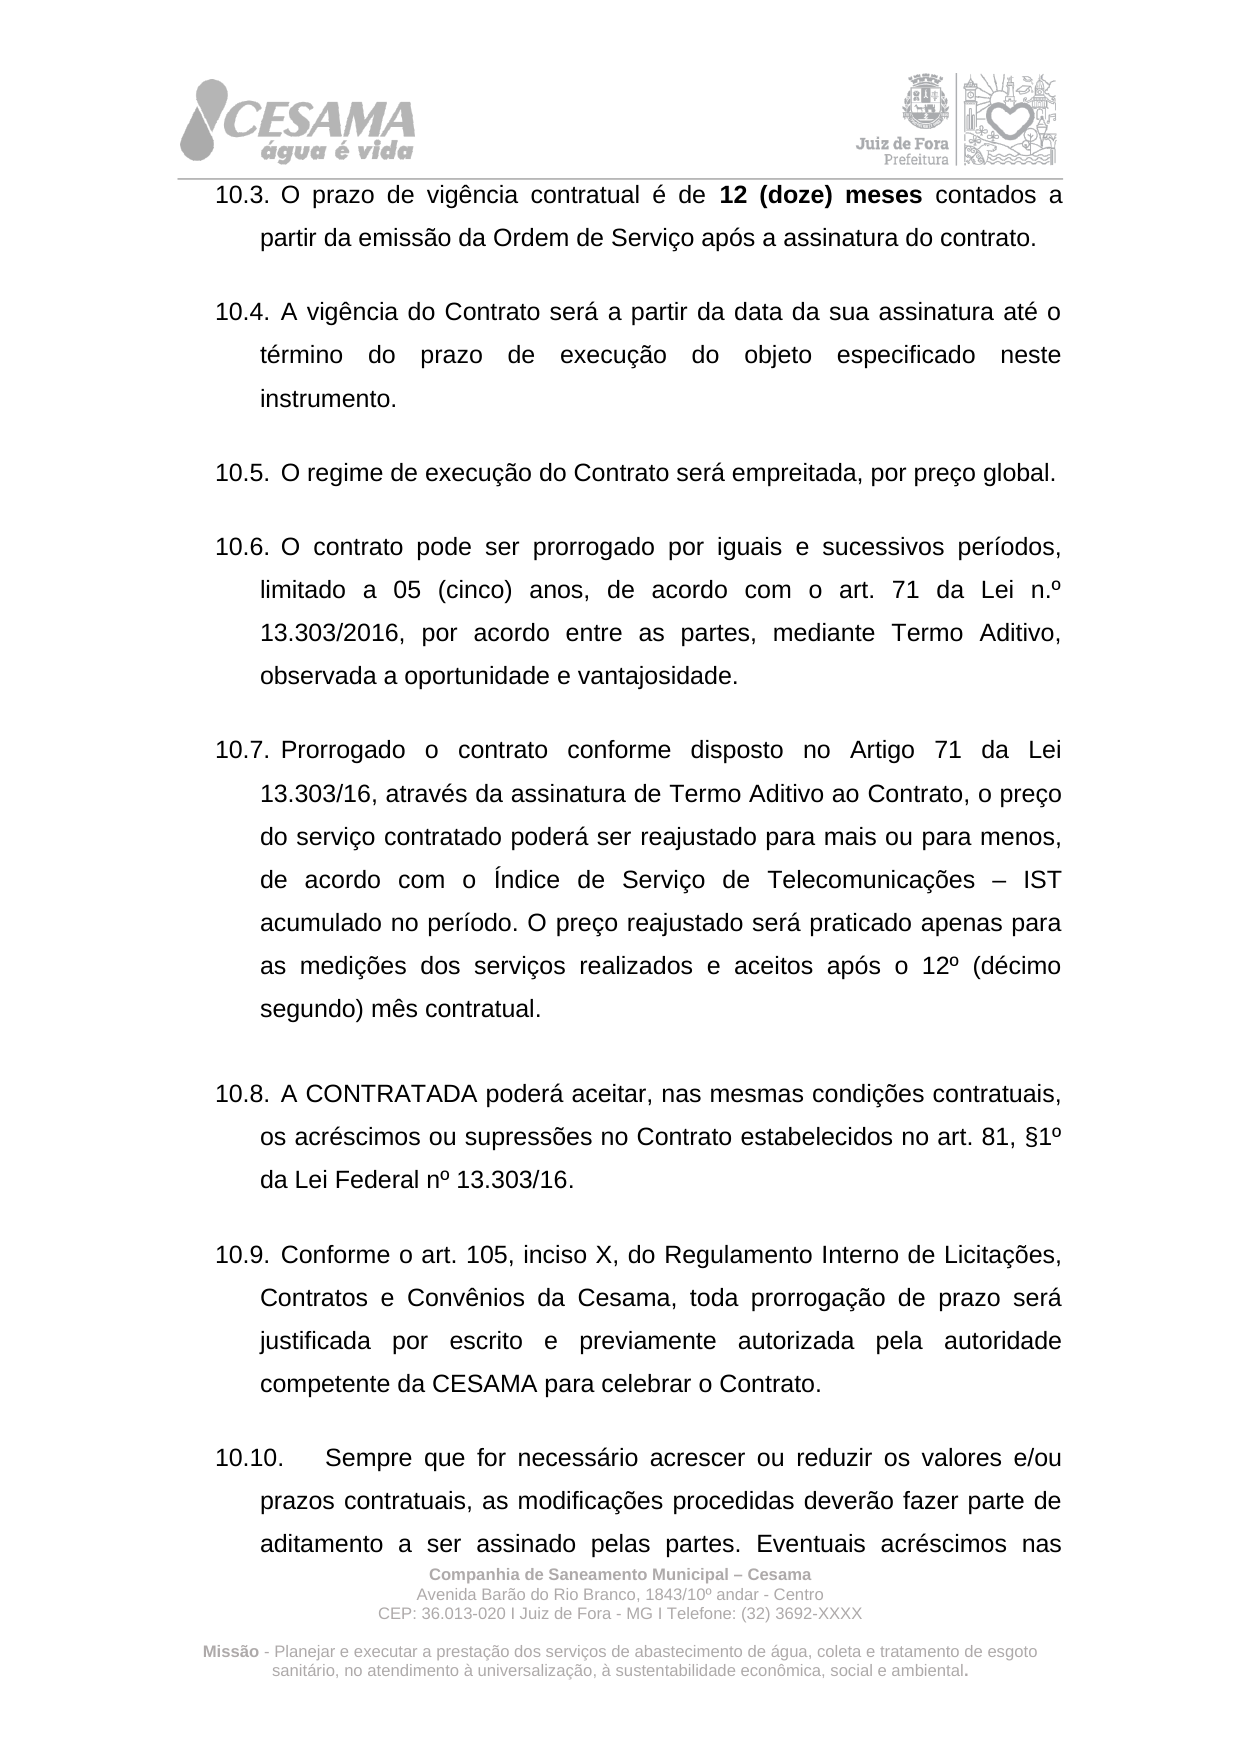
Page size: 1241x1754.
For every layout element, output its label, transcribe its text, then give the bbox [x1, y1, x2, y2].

list A CONTRATADA poderá aceitar, nas mesmas condições contratuais, os acréscimos ou supressões no Contrato estabelecidos no art. 81, §1º da Lei Federal nº 13.303/16. [215, 1079, 1063, 1194]
list O contrato pode ser prorrogado por iguais e sucessivos períodos, limitado a 05 (cinco) anos, de acordo com o art. 71 da Lei n.º 13.303/2016, por acordo entre as partes, mediante Termo Aditivo, observada a oportunidade e vantajosidade. [215, 532, 1063, 690]
list Conforme o art. 105, inciso X, do Regulamento Interno de Licitações, Contratos e Convênios da Cesama, toda prorrogação de prazo será justificada por escrito e previamente autorizada pela autoridade competente da CESAMA para celebrar o Contrato. [215, 1240, 1063, 1398]
picture [177, 73, 1064, 180]
list A vigência do Contrato será a partir da data da sua assinatura até o término do prazo de execução do objeto especificado neste instrumento. [215, 297, 1063, 412]
list O regime de execução do Contrato será empreitada, por preço global. [215, 458, 1063, 486]
list Prorrogado o contrato conforme disposto no Artigo 71 da Lei 13.303/16, através da assinatura de Termo Aditivo ao Contrato, o preço do serviço contratado poderá ser reajustado para mais ou para menos, de acordo com o Índice de Serviço de Telecomunicações – IST acumulado no período. O preço reajustado será praticado apenas para as medições dos serviços realizados e aceitos após o 12º (décimo segundo) mês contratual. [215, 735, 1063, 1023]
list O prazo de vigência contratual é de 12 (doze) meses contados a partir da emissão da Ordem de Serviço após a assinatura do contrato. [215, 180, 1063, 252]
